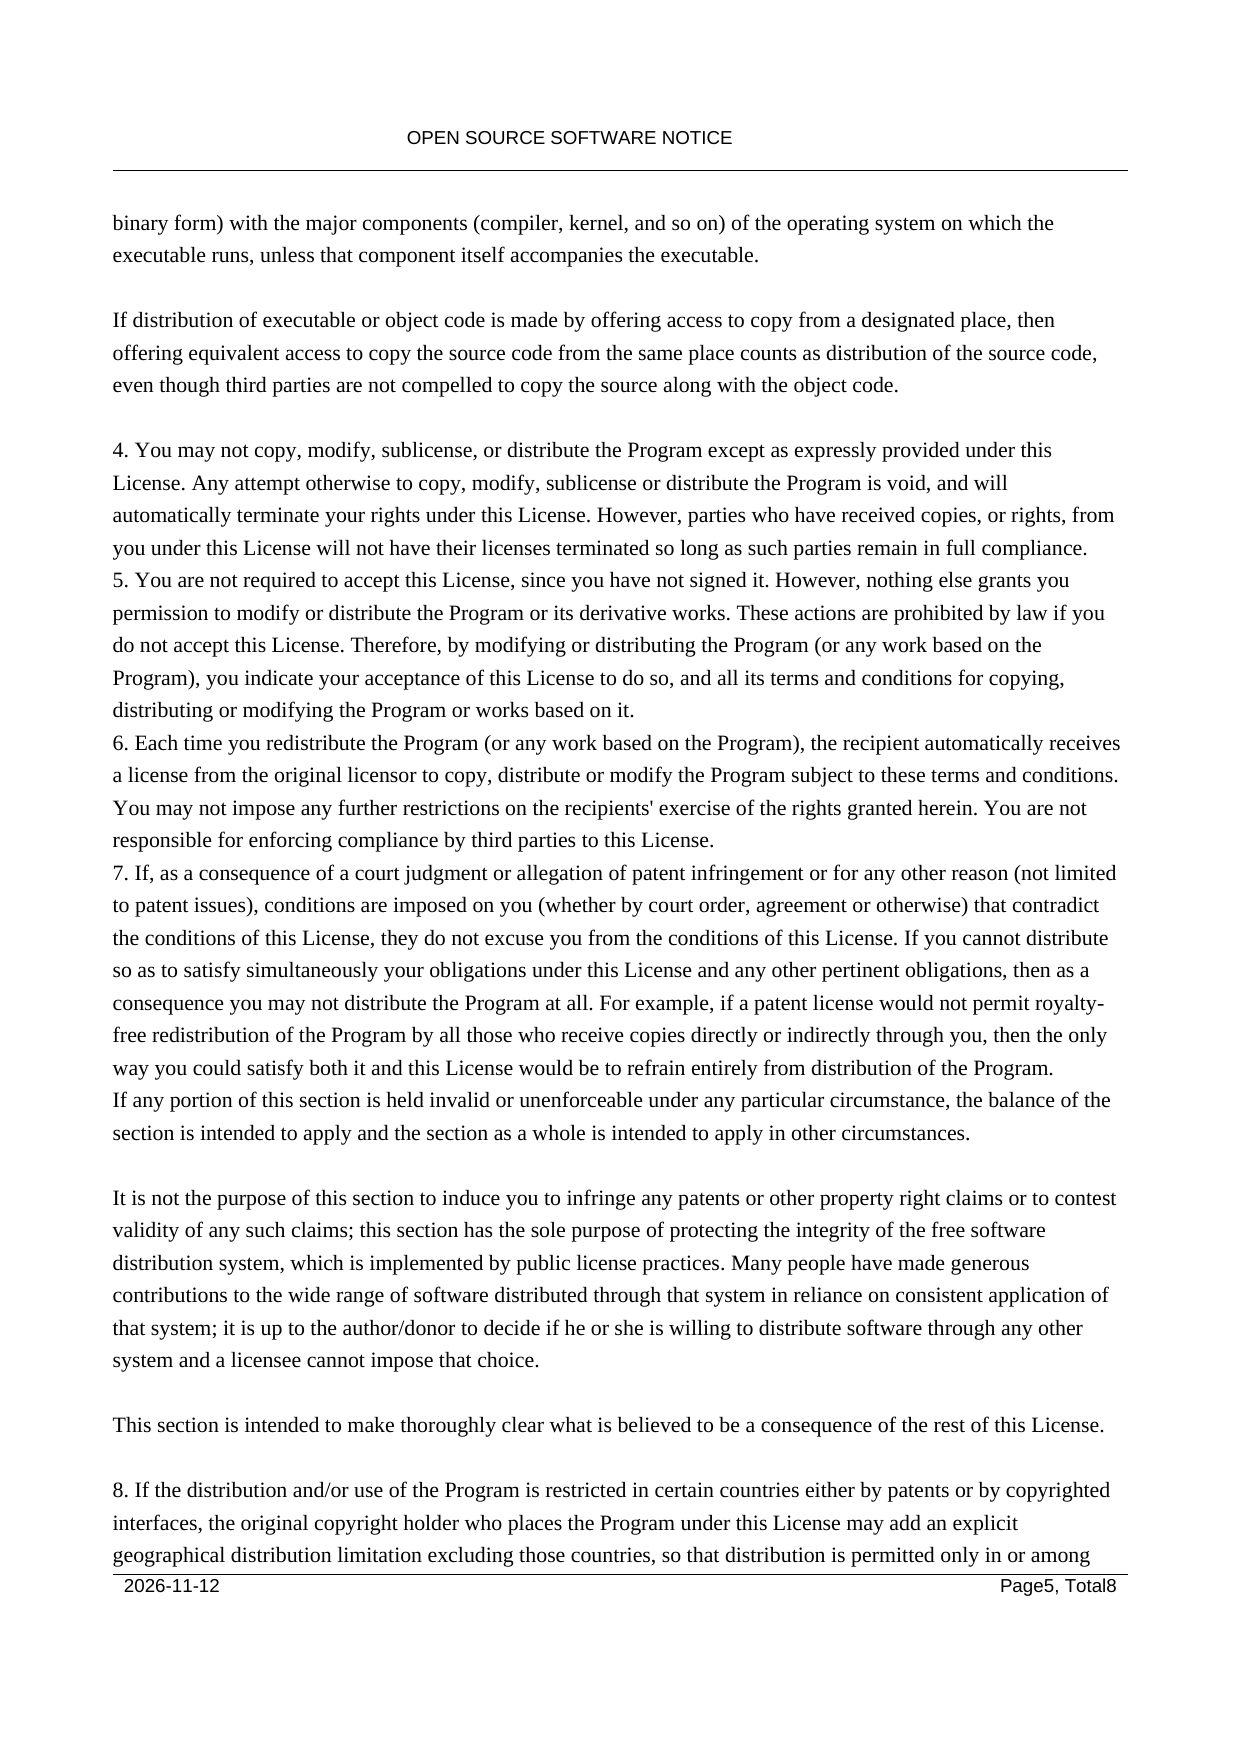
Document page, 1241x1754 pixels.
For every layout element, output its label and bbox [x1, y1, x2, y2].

text [112, 206, 1128, 1571]
